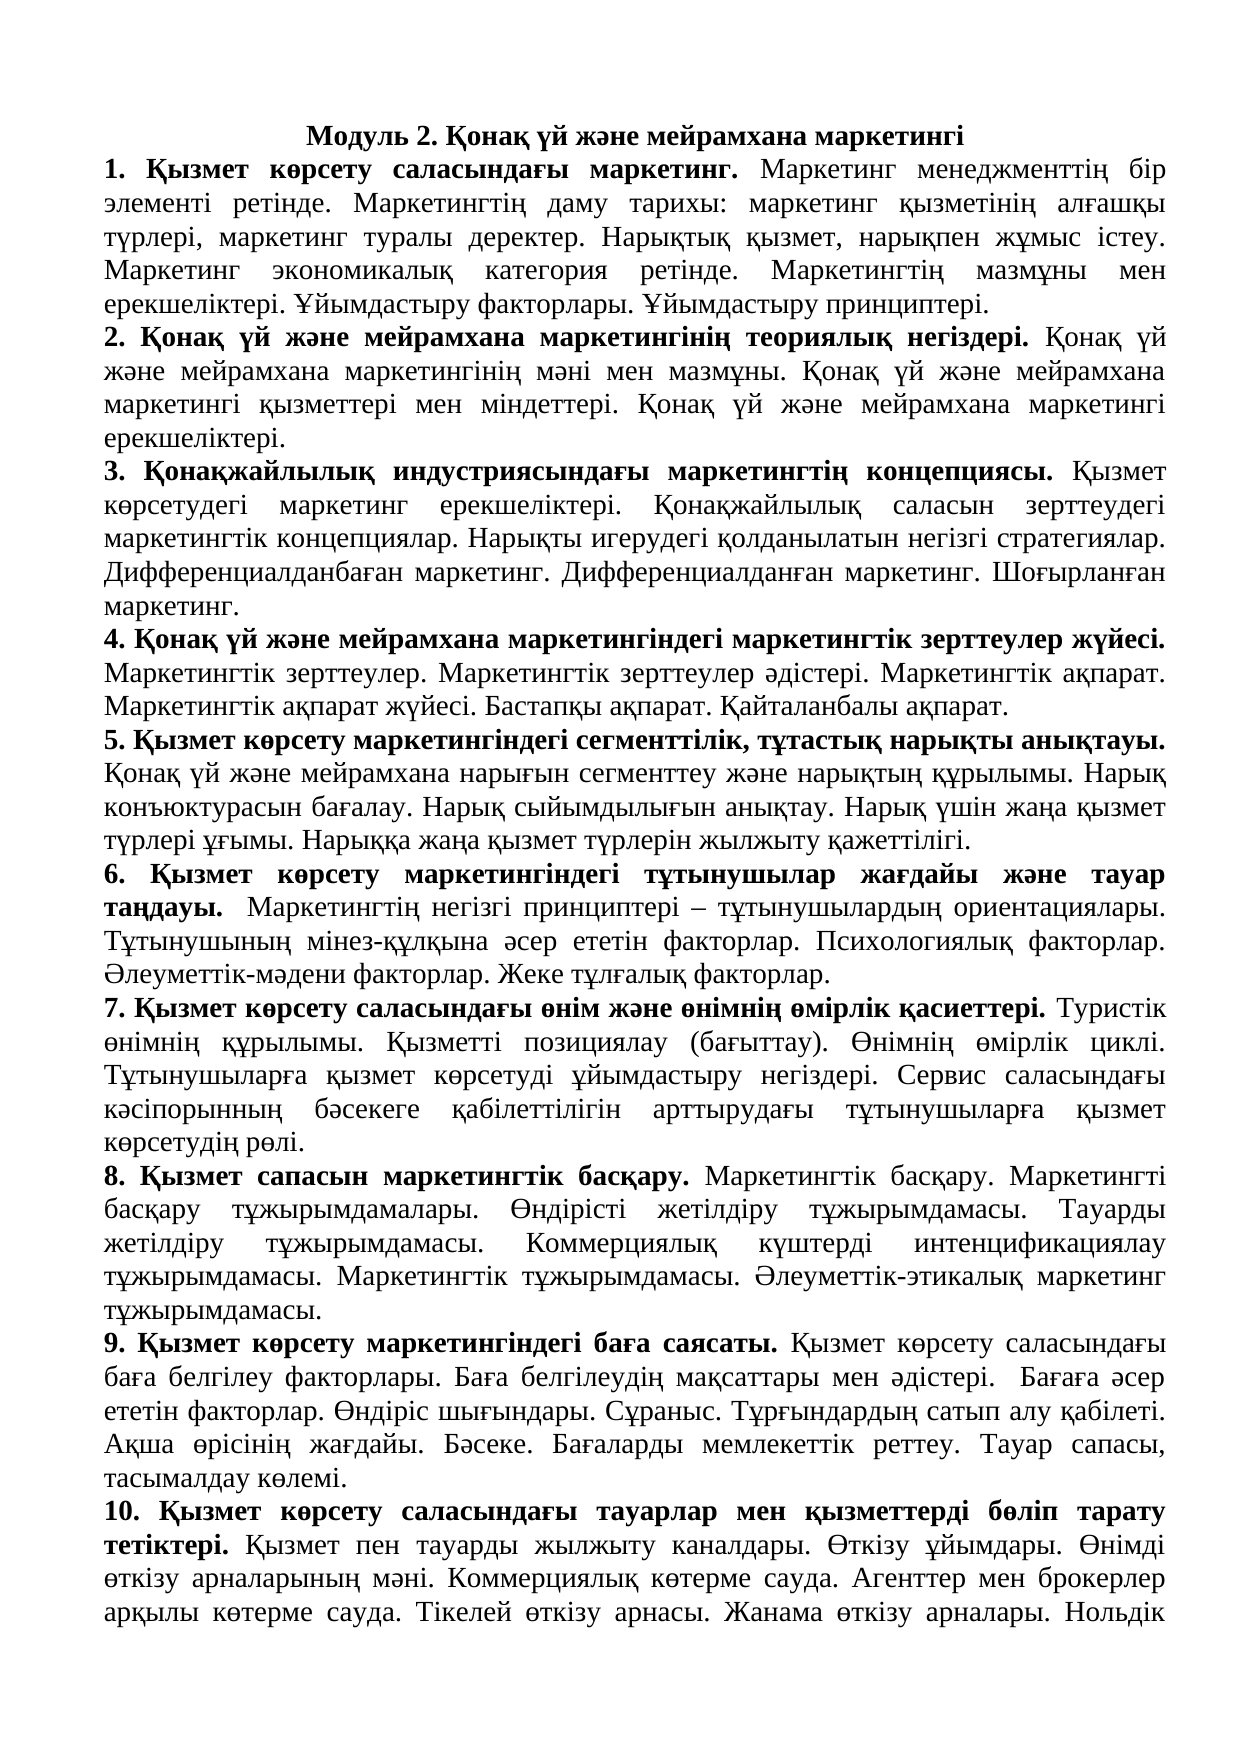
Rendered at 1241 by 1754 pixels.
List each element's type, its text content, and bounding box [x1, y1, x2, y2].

text 4. Қонақ үй және мейрамхана маркетингіндегі маркетингтік зерттеулер жүйесі. Маркетингтік зерттеулер. Маркетингтік зерттеулер әдістері. Маркетингтік ақпарат. Маркетингтік ақпарат жүйесі. Бастапқы ақпарат. Қайталанбалы ақпарат. [103, 621, 1167, 722]
text 5. Қызмет көрсету маркетингіндегі сегменттілік, тұтастық нарықты анықтауы. Қонақ үй және мейрамхана нарығын сегменттеу және нарықтың құрылымы. Нарық конъюктурасын бағалау. Нарық сыйымдылығын анықтау. Нарық үшін жаңа қызмет түрлері ұғымы. Нарыққа жаңа қызмет түрлерін жылжыту қажеттілігі. [103, 722, 1167, 856]
text 6. Қызмет көрсету маркетингіндегі тұтынушылар жағдайы және тауар таңдауы. Маркетингтің негізгі принциптері – тұтынушылардың ориентациялары. Тұтынушының мінез-құлқына әсер ететін факторлар. Психологиялық факторлар. Әлеуметтік-мәдени факторлар. Жеке тұлғалық факторлар. [103, 856, 1167, 990]
text 2. Қонақ үй және мейрамхана маркетингінің теориялық негіздері. Қонақ үй және мейрамхана маркетингінің мәні мен мазмұны. Қонақ үй және мейрамхана маркетингі қызметтері мен міндеттері. Қонақ үй және мейрамхана маркетингі ерекшеліктері. [103, 319, 1167, 453]
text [103, 1493, 1167, 1627]
text 3. Қонақжайлылық индустриясындағы маркетингтің концепциясы. Қызмет көрсетудегі маркетинг ерекшеліктері. Қонақжайлылық саласын зерттеудегі маркетингтік концепциялар. Нарықты игерудегі қолданылатын негізгі стратегиялар. Дифференциалданбаған маркетинг. Дифференциалданған маркетинг. Шоғырланған маркетинг. [103, 453, 1167, 621]
text 9. Қызмет көрсету маркетингіндегі баға саясаты. Қызмет көрсету саласындағы баға белгілеу факторлары. Баға белгілеудің мақсаттары мен әдістері. Бағаға әсер ететін факторлар. Өндіріс шығындары. Сұраныс. Тұрғындардың сатып алу қабілеті. Ақша өрісінің жағдайы. Бәсеке. Бағаларды мемлекеттік реттеу. Тауар сапасы, тасымалдау көлемі. [103, 1326, 1167, 1493]
text 7. Қызмет көрсету саласындағы өнім және өнімнің өмірлік қасиеттері. Туристік өнімнің құрылымы. Қызметті позициялау (бағыттау). Өнімнің өмірлік циклі. Тұтынушыларға қызмет көрсетуді ұйымдастыру негіздері. Сервис саласындағы кәсіпорынның бәсекеге қабілеттілігін арттырудағы тұтынушыларға қызмет көрсетудің рөлі. [103, 990, 1167, 1158]
text 1. Қызмет көрсету саласындағы маркетинг. Маркетинг менеджменттің бір элементі ретінде. Маркетингтің даму тарихы: маркетинг қызметінің алғашқы түрлері, маркетинг туралы деректер. Нарықтық қызмет, нарықпен жұмыс істеу. Маркетинг экономикалық категория ретінде. Маркетингтің мазмұны мен ерекшеліктері. Ұйымдастыру факторлары. Ұйымдастыру принциптері. [103, 152, 1167, 319]
text Модуль 2. Қонақ үй және мейрамхана маркетингі [103, 118, 1167, 152]
text 8. Қызмет сапасын маркетингтік басқару. Маркетингтік басқару. Маркетингті басқару тұжырымдамалары. Өндірісті жетілдіру тұжырымдамасы. Тауарды жетілдіру тұжырымдамасы. Коммерциялық күштерді интенцификациялау тұжырымдамасы. Маркетингтік тұжырымдамасы. Әлеуметтік-этикалық маркетинг тұжырымдамасы. [103, 1158, 1167, 1326]
